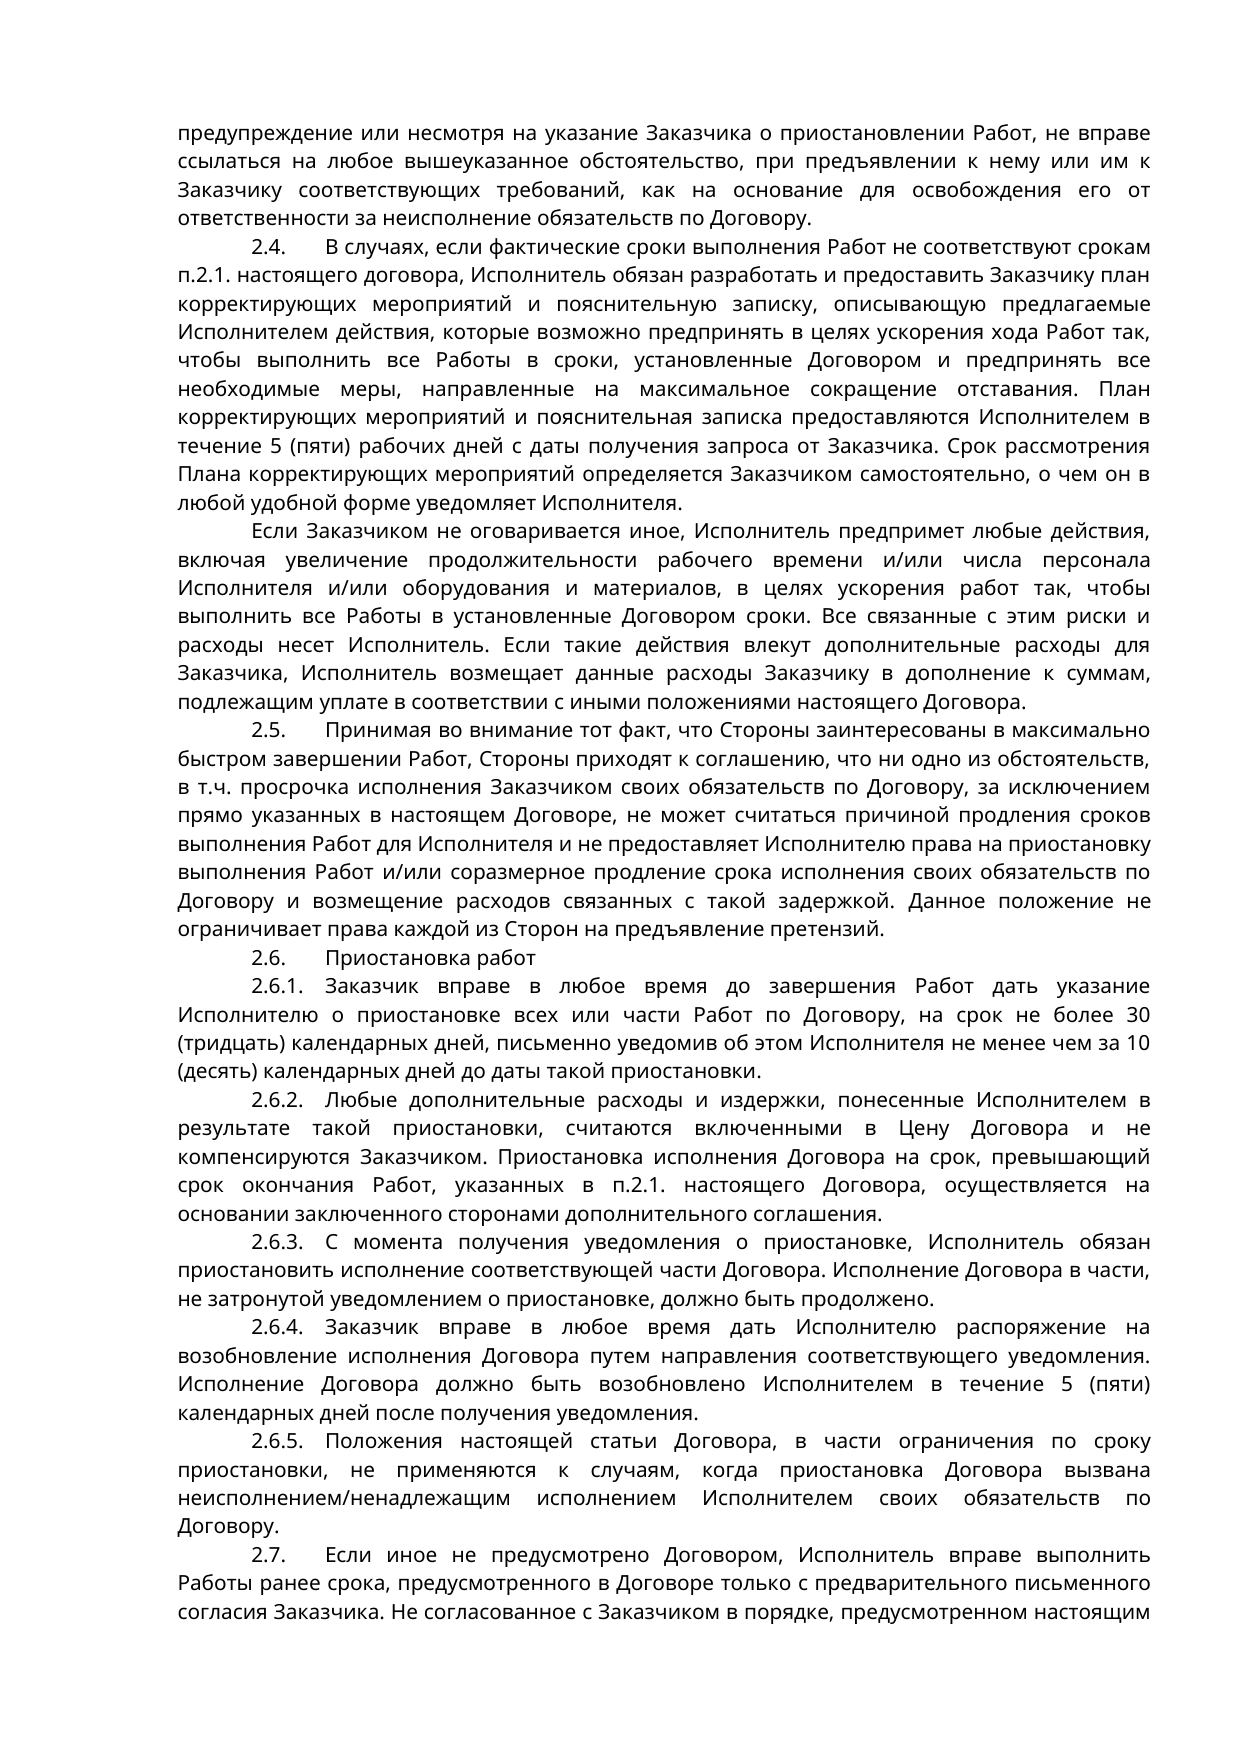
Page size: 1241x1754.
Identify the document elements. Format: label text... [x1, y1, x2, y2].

list Любые дополнительные расходы и издержки, понесенные Исполнителем в результате такой приостановки, считаются включенными в Цену Договора и не компенсируются Заказчиком. Приостановка исполнения Договора на срок, превышающий срок окончания Работ, указанных в п.2.1. настоящего Договора, осуществляется на основании заключенного сторонами дополнительного соглашения. [177, 1085, 1152, 1227]
list Заказчик вправе в любое время дать Исполнителю распоряжение на возобновление исполнения Договора путем направления соответствующего уведомления. Исполнение Договора должно быть возобновлено Исполнителем в течение 5 (пяти) календарных дней после получения уведомления. [177, 1312, 1152, 1426]
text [177, 118, 1152, 232]
list Положения настоящей статьи Договора, в части ограничения по сроку приостановки, не применяются к случаям, когда приостановка Договора вызвана неисполнением/ненадлежащим исполнением Исполнителем своих обязательств по Договору. [177, 1426, 1152, 1540]
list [177, 1540, 1152, 1625]
list Приостановка работ [177, 943, 1152, 971]
list С момента получения уведомления о приостановке, Исполнитель обязан приостановить исполнение соответствующей части Договора. Исполнение Договора в части, не затронутой уведомлением о приостановке, должно быть продолжено. [177, 1227, 1152, 1312]
list Принимая во внимание тот факт, что Стороны заинтересованы в максимально быстром завершении Работ, Стороны приходят к соглашению, что ни одно из обстоятельств, в т.ч. просрочка исполнения Заказчиком своих обязательств по Договору, за исключением прямо указанных в настоящем Договоре, не может считаться причиной продления сроков выполнения Работ для Исполнителя и не предоставляет Исполнителю права на приостановку выполнения Работ и/или соразмерное продление срока исполнения своих обязательств по Договору и возмещение расходов связанных с такой задержкой. Данное положение не ограничивает права каждой из Сторон на предъявление претензий. [177, 715, 1152, 943]
text Если Заказчиком не оговаривается иное, Исполнитель предпримет любые действия, включая увеличение продолжительности рабочего времени и/или числа персонала Исполнителя и/или оборудования и материалов, в целях ускорения работ так, чтобы выполнить все Работы в установленные Договором сроки. Все связанные с этим риски и расходы несет Исполнитель. Если такие действия влекут дополнительные расходы для Заказчика, Исполнитель возмещает данные расходы Заказчику в дополнение к суммам, подлежащим уплате в соответствии с иными положениями настоящего Договора. [177, 516, 1152, 715]
list Заказчик вправе в любое время до завершения Работ дать указание Исполнителю о приостановке всех или части Работ по Договору, на срок не более 30 (тридцать) календарных дней, письменно уведомив об этом Исполнителя не менее чем за 10 (десять) календарных дней до даты такой приостановки. [177, 971, 1152, 1085]
list В случаях, если фактические сроки выполнения Работ не соответствуют срокам п.2.1. настоящего договора, Исполнитель обязан разработать и предоставить Заказчику план корректирующих мероприятий и пояснительную записку, описывающую предлагаемые Исполнителем действия, которые возможно предпринять в целях ускорения хода Работ так, чтобы выполнить все Работы в сроки, установленные Договором и предпринять все необходимые меры, направленные на максимальное сокращение отставания. План корректирующих мероприятий и пояснительная записка предоставляются Исполнителем в течение 5 (пяти) рабочих дней с даты получения запроса от Заказчика. Срок рассмотрения Плана корректирующих мероприятий определяется Заказчиком самостоятельно, о чем он в любой удобной форме уведомляет Исполнителя. [177, 232, 1152, 516]
